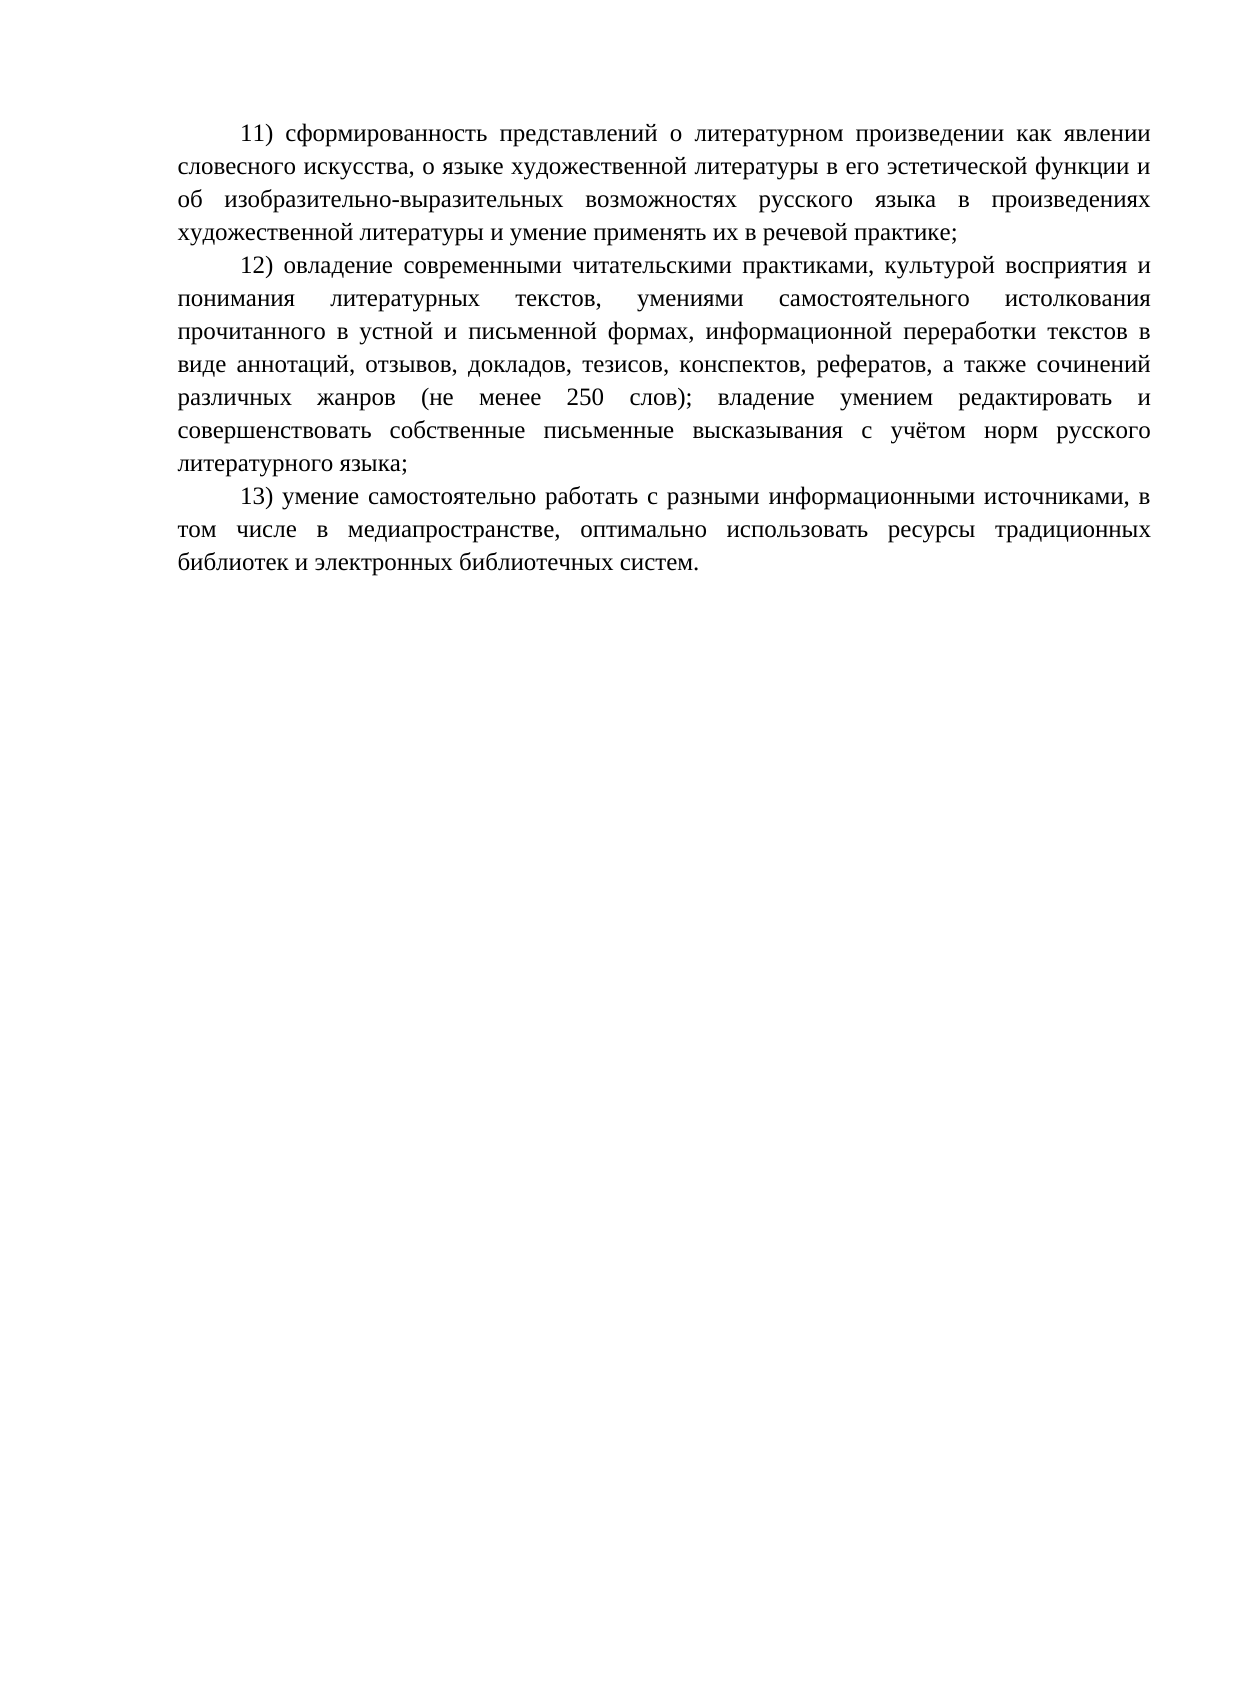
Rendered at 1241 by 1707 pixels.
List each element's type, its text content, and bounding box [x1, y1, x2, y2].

text 12) овладение современными читательскими практиками, культурой восприятия и понимания литературных текстов, умениями самостоятельного истолкования прочитанного в устной и письменной формах, информационной переработки текстов в виде аннотаций, отзывов, докладов, тезисов, конспектов, рефератов, а также сочинений различных жанров (не менее 250 слов); владение умением редактировать и совершенствовать собственные письменные высказывания с учётом норм русского литературного языка; [177, 250, 1152, 477]
text 13) умение самостоятельно работать с разными информационными источниками, в том числе в медиапространстве, оптимально использовать ресурсы традиционных библиотек и электронных библиотечных систем. [177, 481, 1152, 576]
text 11) сформированность представлений о литературном произведении как явлении словесного искусства, о языке художественной литературы в его эстетической функции и об изобразительно-выразительных возможностях русского языка в произведениях художественной литературы и умение применять их в речевой практике; [177, 118, 1152, 246]
